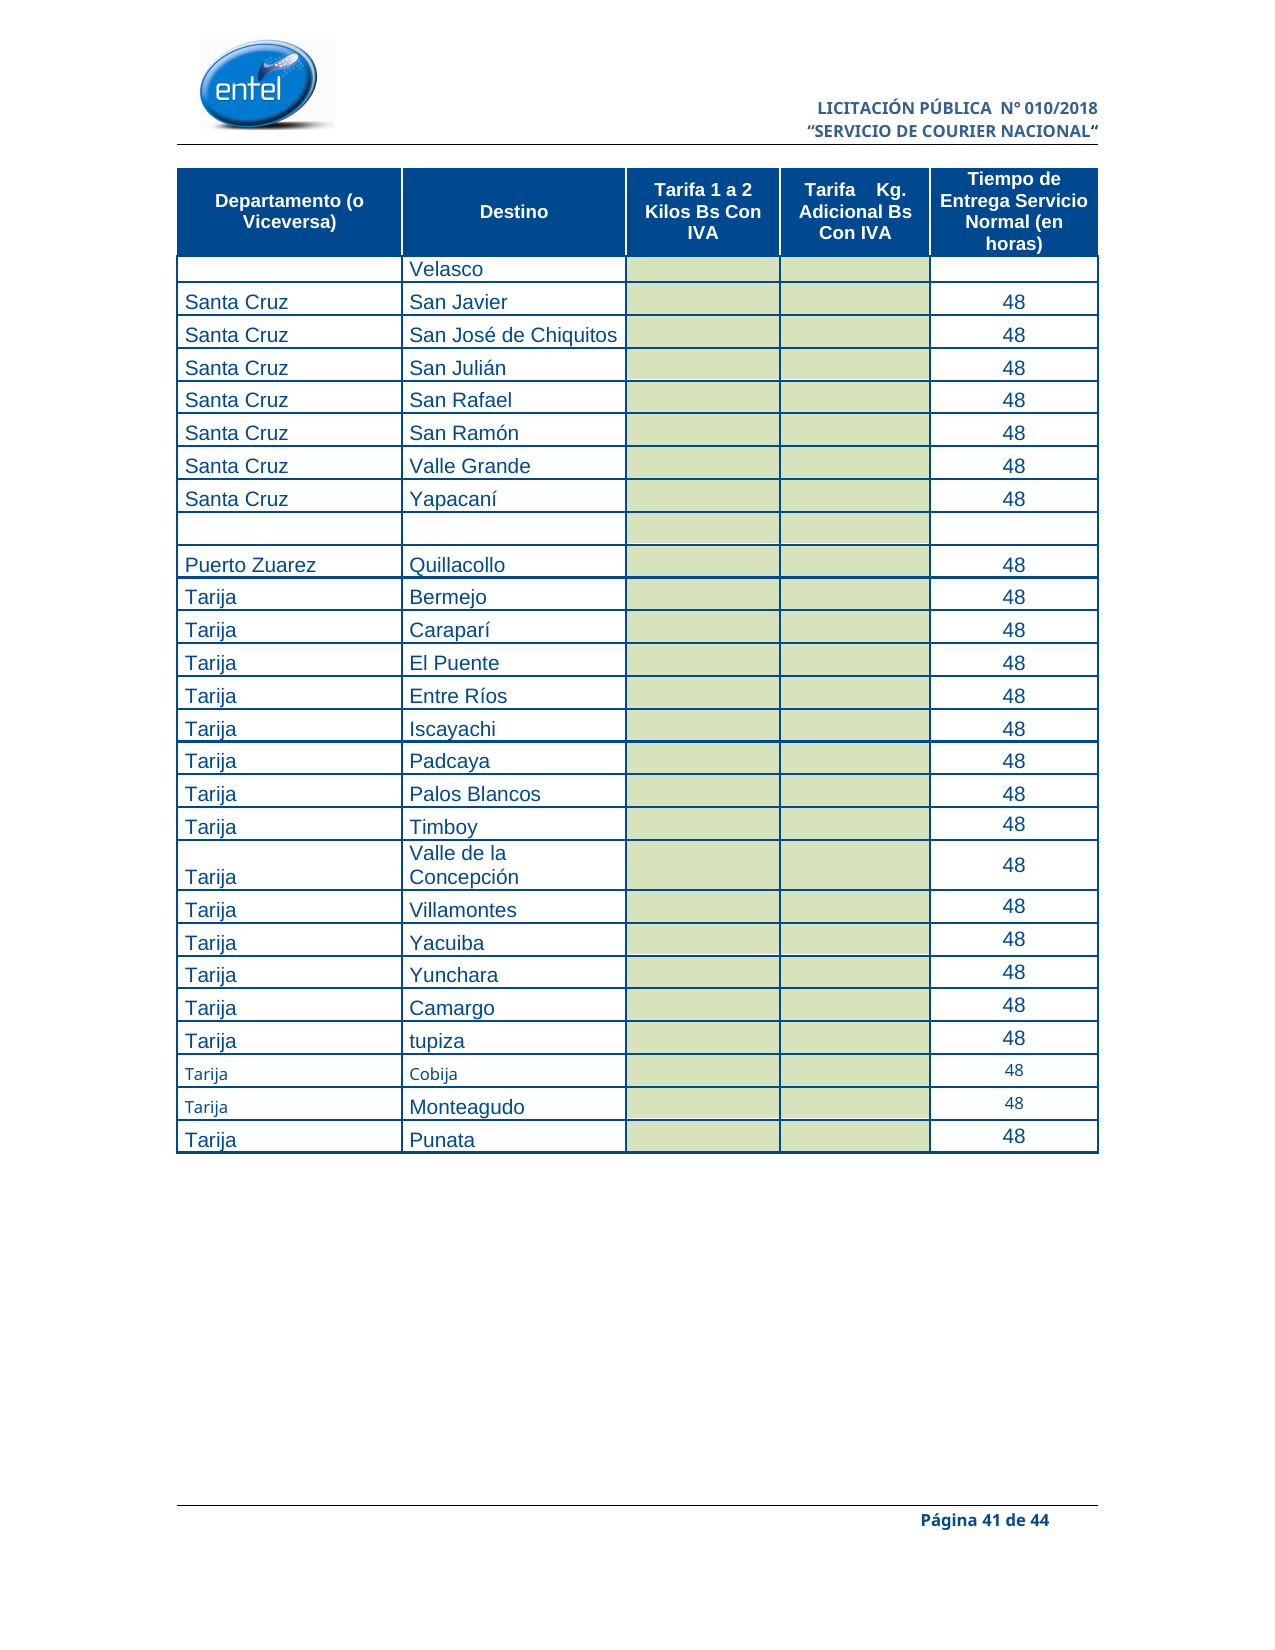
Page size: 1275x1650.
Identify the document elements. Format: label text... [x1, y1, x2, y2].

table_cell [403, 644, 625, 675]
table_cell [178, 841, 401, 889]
table_header Tiempo de Entrega Servicio Normal (en horas) [931, 168, 1098, 255]
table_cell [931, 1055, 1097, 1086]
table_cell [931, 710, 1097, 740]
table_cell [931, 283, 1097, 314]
table_header Tarifa Kg. Adicional Bs Con IVA [781, 168, 929, 255]
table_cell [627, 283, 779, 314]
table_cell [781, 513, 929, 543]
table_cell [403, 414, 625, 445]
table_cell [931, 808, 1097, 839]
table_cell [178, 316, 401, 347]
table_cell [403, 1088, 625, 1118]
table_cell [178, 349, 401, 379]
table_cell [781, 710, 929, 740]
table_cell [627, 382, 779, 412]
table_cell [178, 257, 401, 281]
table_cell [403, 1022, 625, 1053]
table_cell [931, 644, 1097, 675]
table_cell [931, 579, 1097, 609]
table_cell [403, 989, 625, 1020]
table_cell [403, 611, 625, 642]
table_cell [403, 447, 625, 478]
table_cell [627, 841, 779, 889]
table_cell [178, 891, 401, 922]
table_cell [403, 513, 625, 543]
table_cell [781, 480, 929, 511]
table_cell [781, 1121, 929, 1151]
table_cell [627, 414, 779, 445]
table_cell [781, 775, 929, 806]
table_header Departamento (o Viceversa) [177, 168, 401, 255]
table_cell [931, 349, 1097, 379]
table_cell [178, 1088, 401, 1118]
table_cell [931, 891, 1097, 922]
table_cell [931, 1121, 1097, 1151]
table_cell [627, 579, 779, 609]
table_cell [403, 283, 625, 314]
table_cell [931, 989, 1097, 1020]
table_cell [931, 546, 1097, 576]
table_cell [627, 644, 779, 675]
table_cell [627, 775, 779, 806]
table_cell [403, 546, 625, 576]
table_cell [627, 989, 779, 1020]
table_header Destino [403, 168, 625, 255]
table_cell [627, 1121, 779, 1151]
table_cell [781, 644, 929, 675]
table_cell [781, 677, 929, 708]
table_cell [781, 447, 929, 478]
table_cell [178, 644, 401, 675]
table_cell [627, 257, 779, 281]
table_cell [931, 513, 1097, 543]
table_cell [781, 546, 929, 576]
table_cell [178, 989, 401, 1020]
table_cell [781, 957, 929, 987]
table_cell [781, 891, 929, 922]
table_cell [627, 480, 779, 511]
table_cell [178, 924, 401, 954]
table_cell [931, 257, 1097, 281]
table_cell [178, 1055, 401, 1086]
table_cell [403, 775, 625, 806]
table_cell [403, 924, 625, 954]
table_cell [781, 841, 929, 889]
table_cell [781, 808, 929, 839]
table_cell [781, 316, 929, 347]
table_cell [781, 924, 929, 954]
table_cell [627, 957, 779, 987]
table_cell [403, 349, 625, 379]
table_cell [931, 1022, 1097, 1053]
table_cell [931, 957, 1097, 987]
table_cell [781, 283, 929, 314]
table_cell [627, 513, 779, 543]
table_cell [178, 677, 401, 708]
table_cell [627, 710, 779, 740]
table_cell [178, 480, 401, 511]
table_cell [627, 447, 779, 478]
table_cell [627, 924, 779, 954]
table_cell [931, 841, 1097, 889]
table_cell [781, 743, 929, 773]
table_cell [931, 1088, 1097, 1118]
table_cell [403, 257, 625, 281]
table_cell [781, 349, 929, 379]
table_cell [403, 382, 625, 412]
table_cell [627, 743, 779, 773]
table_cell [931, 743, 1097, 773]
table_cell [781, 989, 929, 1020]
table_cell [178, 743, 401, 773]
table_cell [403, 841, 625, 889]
picture [199, 38, 335, 130]
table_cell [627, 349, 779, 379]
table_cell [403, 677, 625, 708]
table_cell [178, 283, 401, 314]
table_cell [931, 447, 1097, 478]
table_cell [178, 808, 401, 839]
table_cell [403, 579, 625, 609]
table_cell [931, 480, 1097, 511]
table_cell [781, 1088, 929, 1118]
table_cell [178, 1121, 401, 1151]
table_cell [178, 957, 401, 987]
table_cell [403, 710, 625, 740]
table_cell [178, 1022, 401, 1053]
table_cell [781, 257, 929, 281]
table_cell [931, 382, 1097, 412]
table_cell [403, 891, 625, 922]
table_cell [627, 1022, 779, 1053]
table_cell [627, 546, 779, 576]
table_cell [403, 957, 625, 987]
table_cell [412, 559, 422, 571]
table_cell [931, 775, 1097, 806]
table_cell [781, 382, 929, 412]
table_header Tarifa 1 a 2 Kilos Bs Con IVA [627, 168, 779, 255]
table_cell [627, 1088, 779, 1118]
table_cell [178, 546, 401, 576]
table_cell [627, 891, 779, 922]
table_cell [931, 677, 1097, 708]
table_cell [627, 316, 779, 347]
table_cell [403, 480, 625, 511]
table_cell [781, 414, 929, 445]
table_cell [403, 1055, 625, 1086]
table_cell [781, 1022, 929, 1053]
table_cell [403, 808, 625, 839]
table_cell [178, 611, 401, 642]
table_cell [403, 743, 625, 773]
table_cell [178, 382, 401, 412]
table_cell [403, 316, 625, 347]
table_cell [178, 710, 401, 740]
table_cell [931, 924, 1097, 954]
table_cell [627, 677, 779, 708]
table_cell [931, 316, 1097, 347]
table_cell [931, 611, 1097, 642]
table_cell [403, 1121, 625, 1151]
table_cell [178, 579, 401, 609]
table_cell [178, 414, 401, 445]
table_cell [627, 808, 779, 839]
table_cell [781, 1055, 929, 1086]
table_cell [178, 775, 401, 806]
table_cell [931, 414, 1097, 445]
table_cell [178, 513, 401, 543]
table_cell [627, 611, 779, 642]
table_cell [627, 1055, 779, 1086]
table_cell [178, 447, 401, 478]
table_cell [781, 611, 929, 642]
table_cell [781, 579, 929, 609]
